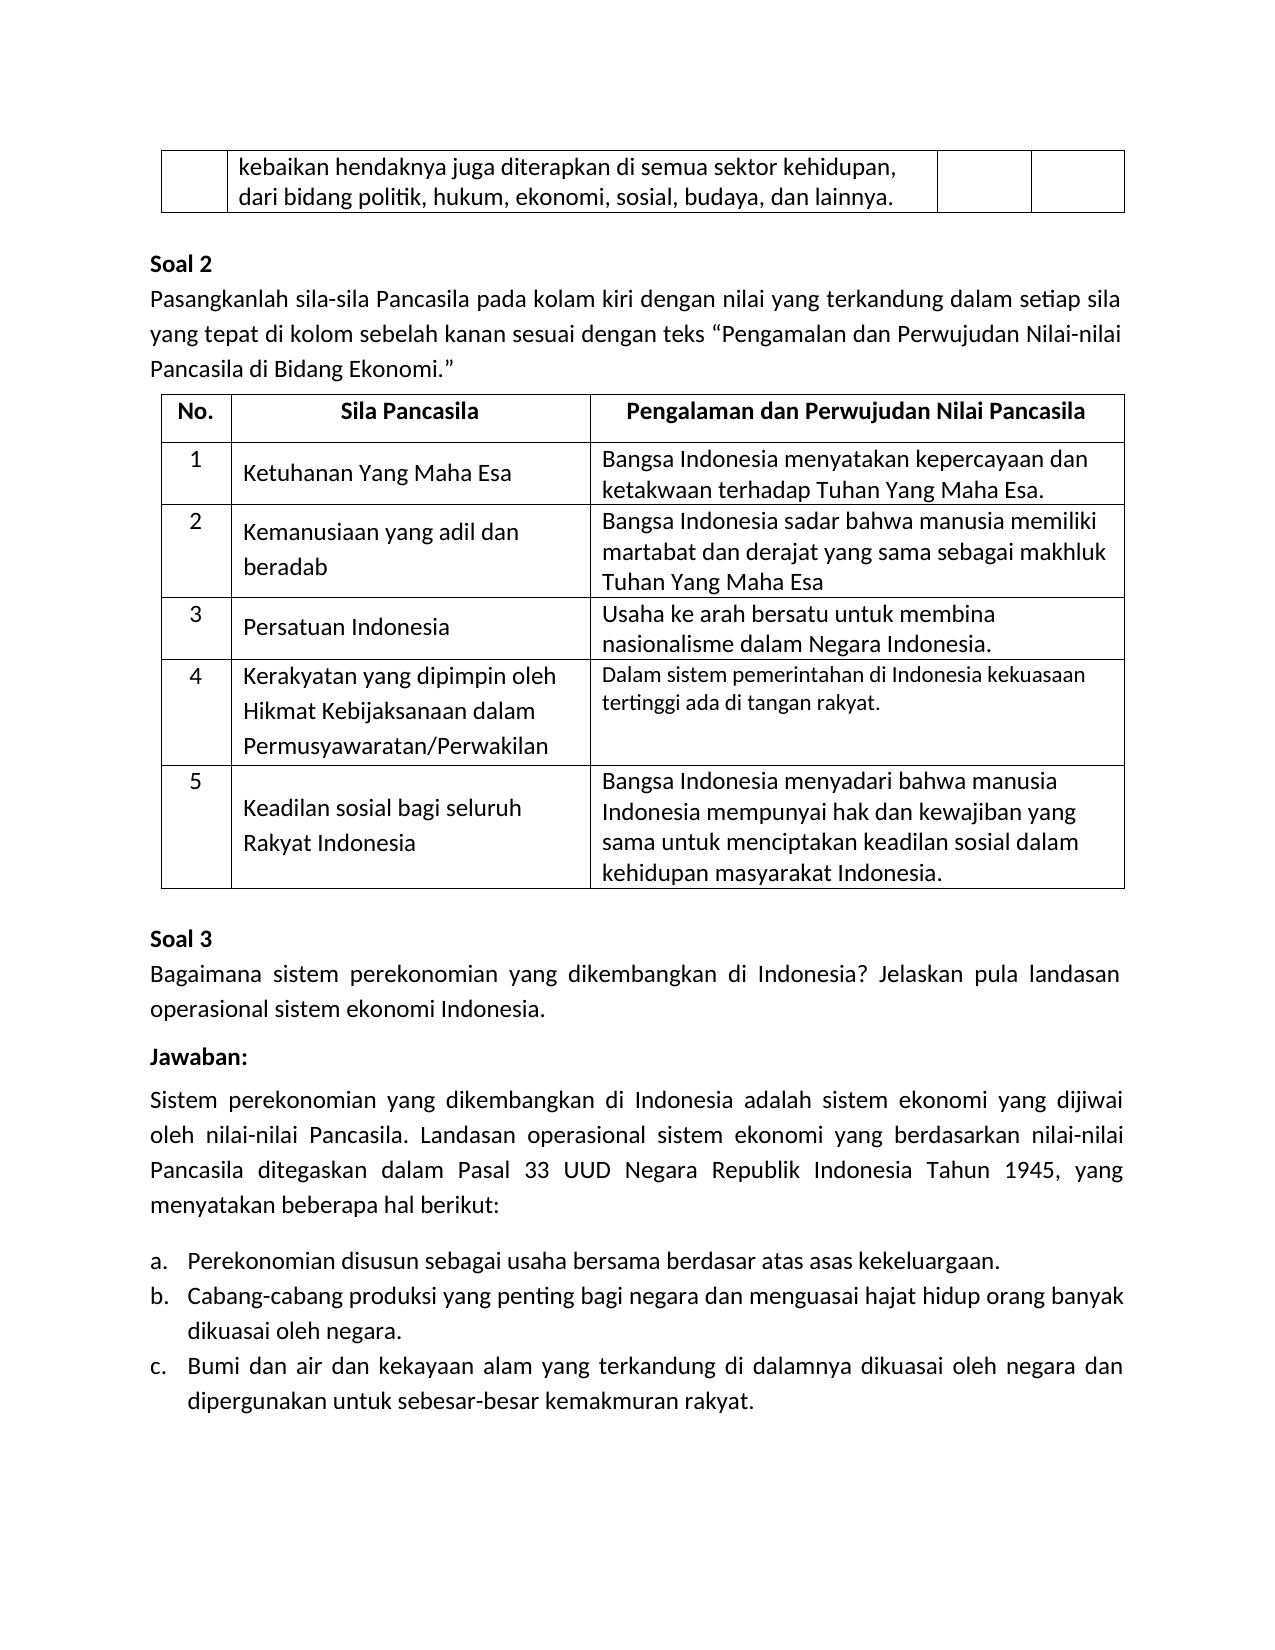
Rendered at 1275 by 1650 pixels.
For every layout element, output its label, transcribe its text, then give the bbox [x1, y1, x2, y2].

list Perekonomian disusun sebagai usaha bersama berdasar atas asas kekeluargaan. [150, 1245, 1125, 1276]
table_cell 3 [162, 598, 231, 659]
list Bumi dan air dan kekayaan alam yang terkandung di dalamnya dikuasai oleh negara dan dipergunakan untuk sebesar-besar kemakmuran rakyat. [150, 1350, 1125, 1416]
text Soal 3 [150, 924, 1122, 954]
text Pasangkanlah sila-sila Pancasila pada kolam kiri dengan nilai yang terkandung dalam setiap sila yang tepat di kolom sebelah kanan sesuai dengan teks “Pengamalan dan Perwujudan Nilai-nilai Pancasila di Bidang Ekonomi.” [150, 283, 1122, 384]
table_cell 1 [162, 443, 231, 504]
text Sistem perekonomian yang dikembangkan di Indonesia adalah sistem ekonomi yang dijiwai oleh nilai-nilai Pancasila. Landasan operasional sistem ekonomi yang berdasarkan nilai-nilai Pancasila ditegaskan dalam Pasal 33 UUD Negara Republik Indonesia Tahun 1945, yang menyatakan beberapa hal berikut: [150, 1084, 1125, 1220]
table_header Pengalaman dan Perwujudan Nilai Pancasila [591, 395, 1124, 442]
table_cell Kerakyatan yang dipimpin oleh Hikmat Kebijaksanaan dalam Permusyawaratan/Perwakilan [232, 660, 590, 764]
text Jawaban: [150, 1041, 1122, 1072]
table_header Sila Pancasila [232, 395, 590, 442]
table_cell 5 [162, 151, 227, 212]
table_cell Kemanusiaan yang adil dan beradab [232, 505, 590, 597]
table_cell Bangsa Indonesia sadar bahwa manusia memiliki martabat dan derajat yang sama sebagai makhluk Tuhan Yang Maha Esa [591, 505, 1124, 597]
list Cabang-cabang produksi yang penting bagi negara dan menguasai hajat hidup orang banyak dikuasai oleh negara. [150, 1280, 1125, 1346]
text Bagaimana sistem perekonomian yang dikembangkan di Indonesia? Jelaskan pula landasan operasional sistem ekonomi Indonesia. [150, 959, 1122, 1024]
text Soal 2 [150, 248, 1122, 279]
table_cell Usaha ke arah bersatu untuk membina nasionalisme dalam Negara Indonesia. [591, 598, 1124, 659]
table_cell Keadilan sosial bagi seluruh Rakyat Indonesia [232, 766, 590, 888]
table_cell [1032, 151, 1124, 212]
table_cell 5 [162, 766, 231, 888]
table_cell 4 [162, 660, 231, 764]
table_cell Dalam sistem pemerintahan di Indonesia kekuasaan tertinggi ada di tangan rakyat. [591, 660, 1124, 764]
table_cell [938, 151, 1031, 212]
table_header No. [162, 395, 231, 442]
table_cell Persatuan Indonesia [232, 598, 590, 659]
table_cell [228, 151, 937, 212]
table_cell Ketuhanan Yang Maha Esa [232, 443, 590, 504]
table_cell Bangsa Indonesia menyatakan kepercayaan dan ketakwaan terhadap Tuhan Yang Maha Esa. [591, 443, 1124, 504]
table_cell Bangsa Indonesia menyadari bahwa manusia Indonesia mempunyai hak dan kewajiban yang sama untuk menciptakan keadilan sosial dalam kehidupan masyarakat Indonesia. [591, 766, 1124, 888]
table_cell 2 [162, 505, 231, 597]
